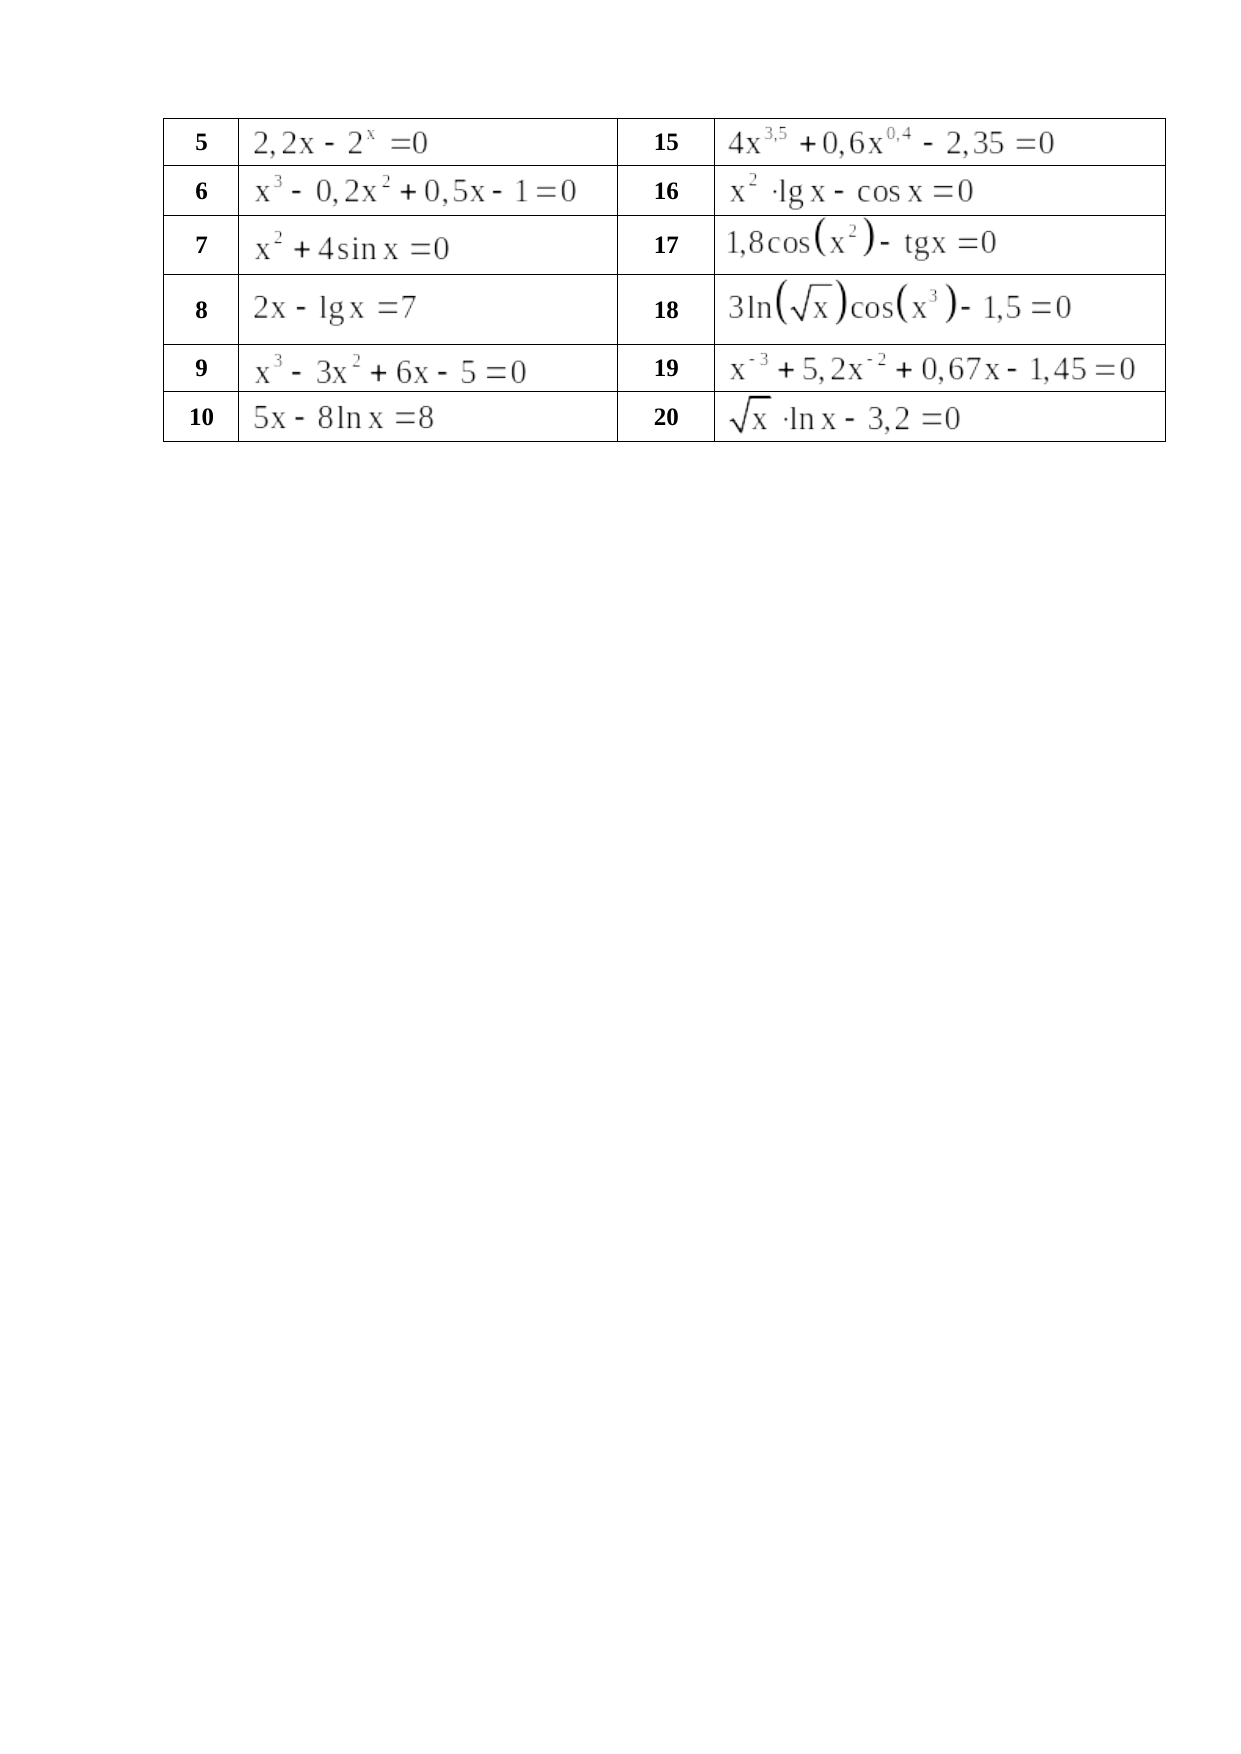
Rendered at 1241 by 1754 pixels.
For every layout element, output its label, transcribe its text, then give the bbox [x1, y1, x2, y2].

table_cell 17 [618, 216, 714, 274]
table_cell 16 [618, 166, 714, 215]
table_cell 10 [164, 392, 238, 441]
table_cell 18 [618, 275, 714, 344]
table_cell [239, 216, 617, 274]
table_cell [715, 345, 1165, 391]
table_cell [715, 216, 1165, 274]
table_cell 20 [618, 392, 714, 441]
table_cell 5 [164, 119, 238, 165]
table_cell 7 [164, 216, 238, 274]
table_cell [239, 166, 617, 215]
table_cell [239, 345, 617, 391]
table_cell 8 [164, 275, 238, 344]
table_cell 19 [618, 345, 714, 391]
table_cell [715, 119, 1165, 165]
table_cell [239, 275, 617, 344]
table_cell [715, 166, 1165, 215]
table_cell [715, 275, 1165, 344]
table_cell 15 [618, 119, 714, 165]
table_cell 6 [164, 166, 238, 215]
table_cell [239, 392, 617, 441]
table_cell [715, 392, 1165, 441]
table_cell [239, 119, 617, 165]
table_cell 9 [164, 345, 238, 391]
